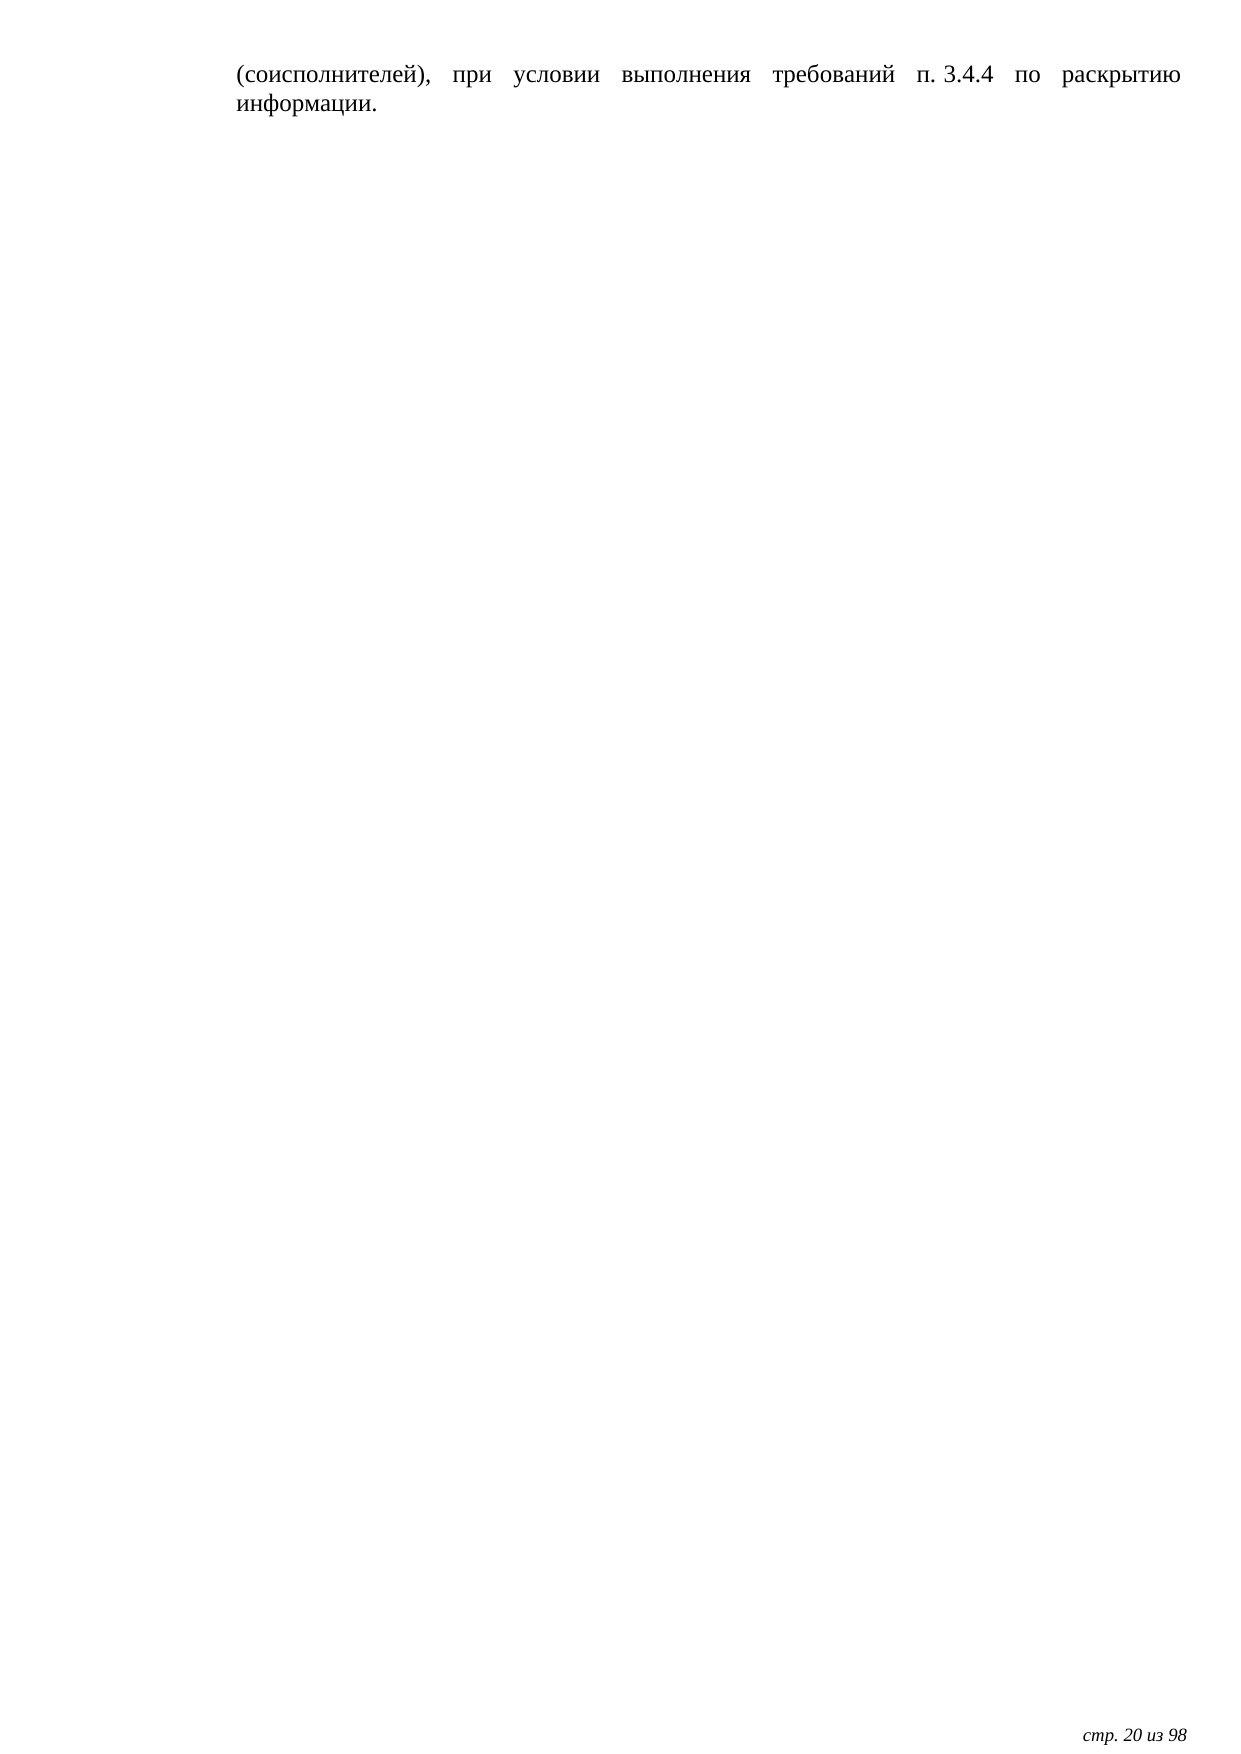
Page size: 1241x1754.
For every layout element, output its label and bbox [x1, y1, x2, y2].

text [118, 59, 1181, 117]
